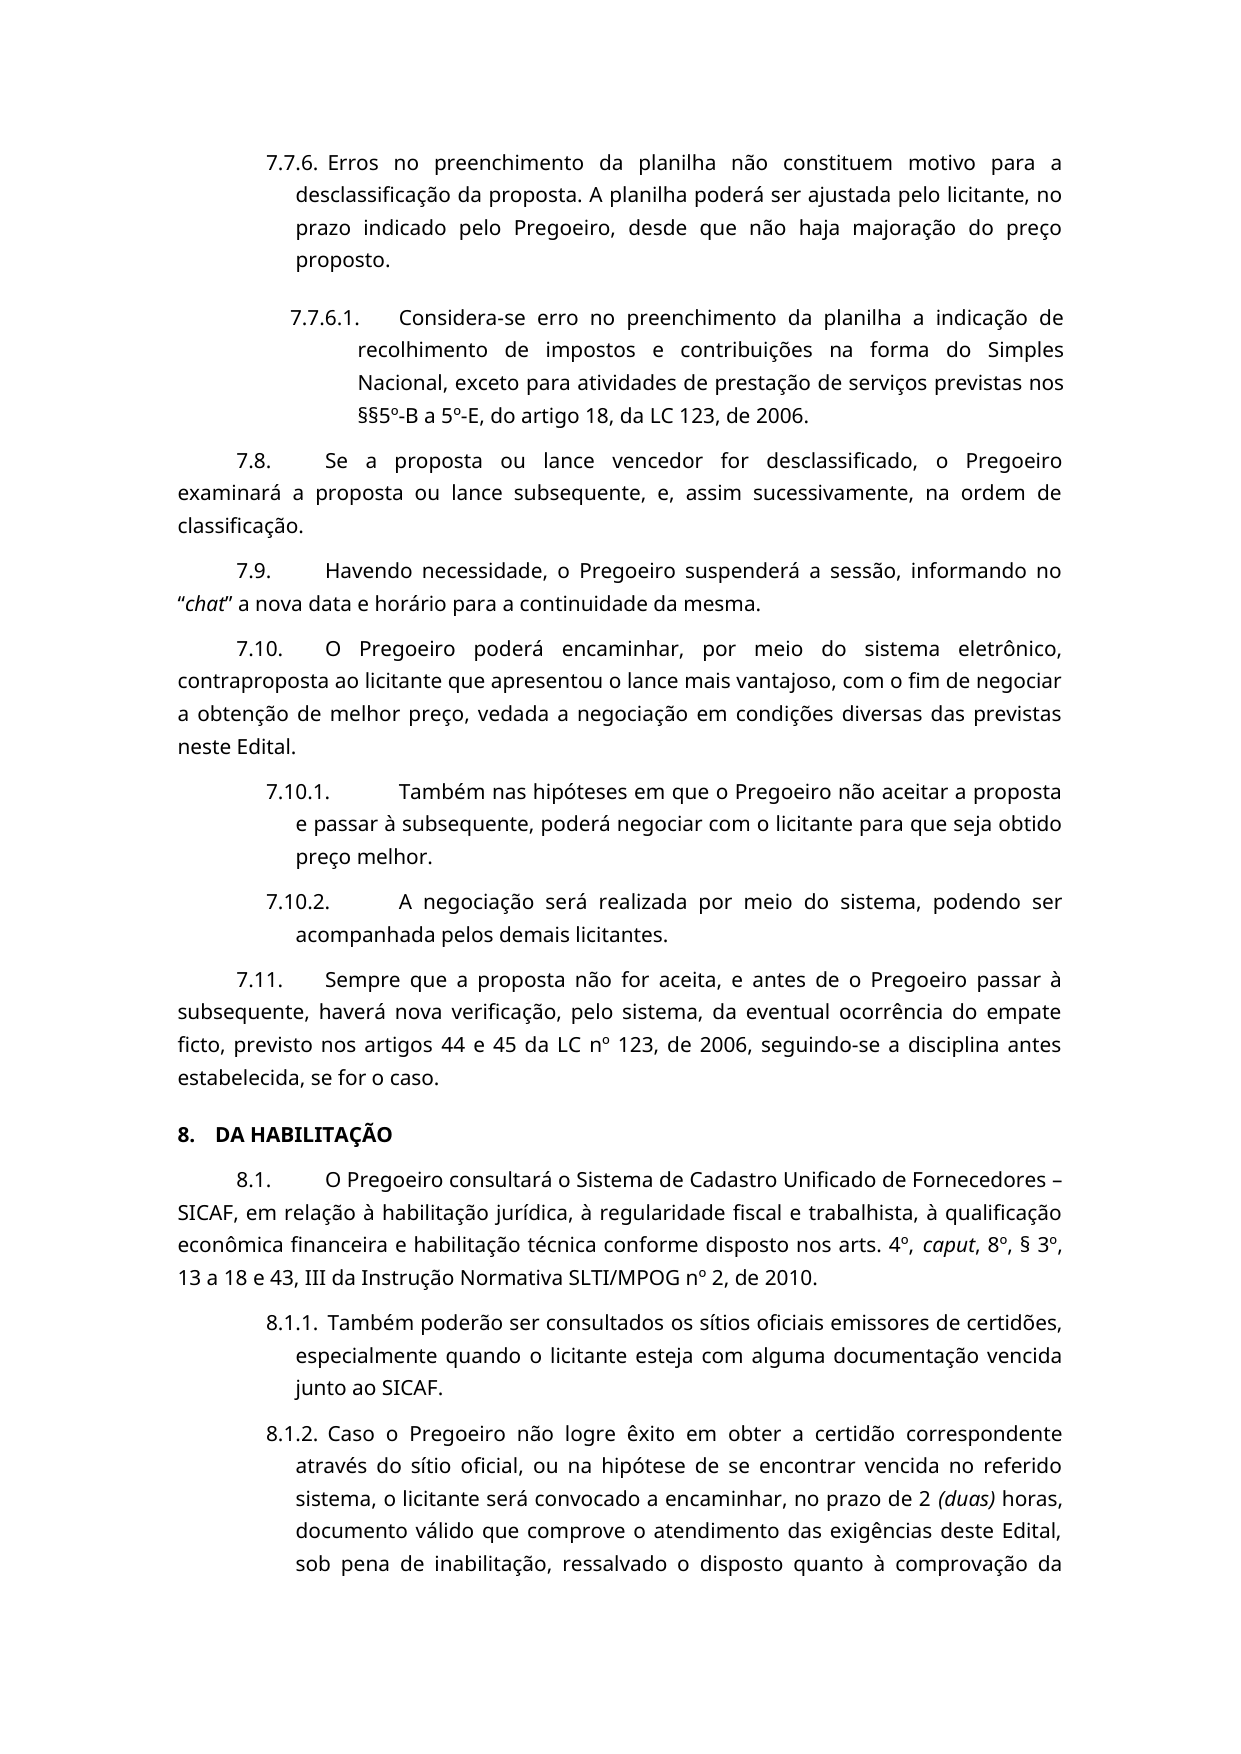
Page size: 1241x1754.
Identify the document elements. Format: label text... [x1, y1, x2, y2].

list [266, 1419, 1063, 1577]
list DA HABILITAÇÃO [177, 1120, 1065, 1149]
list O Pregoeiro poderá encaminhar, por meio do sistema eletrônico, contraproposta ao licitante que apresentou o lance mais vantajoso, com o fim de negociar a obtenção de melhor preço, vedada a negociação em condições diversas das previstas neste Edital. [177, 634, 1063, 760]
list Se a proposta ou lance vencedor for desclassificado, o Pregoeiro examinará a proposta ou lance subsequente, e, assim sucessivamente, na ordem de classificação. [177, 446, 1063, 539]
list A negociação será realizada por meio do sistema, podendo ser acompanhada pelos demais licitantes. [266, 887, 1063, 948]
list Sempre que a proposta não for aceita, e antes de o Pregoeiro passar à subsequente, haverá nova verificação, pelo sistema, da eventual ocorrência do empate ficto, previsto nos artigos 44 e 45 da LC nº 123, de 2006, seguindo-se a disciplina antes estabelecida, se for o caso. [177, 965, 1063, 1091]
list Também poderão ser consultados os sítios oficiais emissores de certidões, especialmente quando o licitante esteja com alguma documentação vencida junto ao SICAF. [266, 1308, 1063, 1402]
list Considera-se erro no preenchimento da planilha a indicação de recolhimento de impostos e contribuições na forma do Simples Nacional, exceto para atividades de prestação de serviços previstas nos §§5º-B a 5º-E, do artigo 18, da LC 123, de 2006. [290, 303, 1065, 429]
list O Pregoeiro consultará o Sistema de Cadastro Unificado de Fornecedores – SICAF, em relação à habilitação jurídica, à regularidade fiscal e trabalhista, à qualificação econômica financeira e habilitação técnica conforme disposto nos arts. 4º, caput, 8º, § 3º, 13 a 18 e 43, III da Instrução Normativa SLTI/MPOG nº 2, de 2010. [177, 1165, 1063, 1292]
list Havendo necessidade, o Pregoeiro suspenderá a sessão, informando no “chat” a nova data e horário para a continuidade da mesma. [177, 556, 1063, 617]
list Erros no preenchimento da planilha não constituem motivo para a desclassificação da proposta. A planilha poderá ser ajustada pelo licitante, no prazo indicado pelo Pregoeiro, desde que não haja majoração do preço proposto. [266, 148, 1063, 274]
list Também nas hipóteses em que o Pregoeiro não aceitar a proposta e passar à subsequente, poderá negociar com o licitante para que seja obtido preço melhor. [266, 777, 1063, 871]
